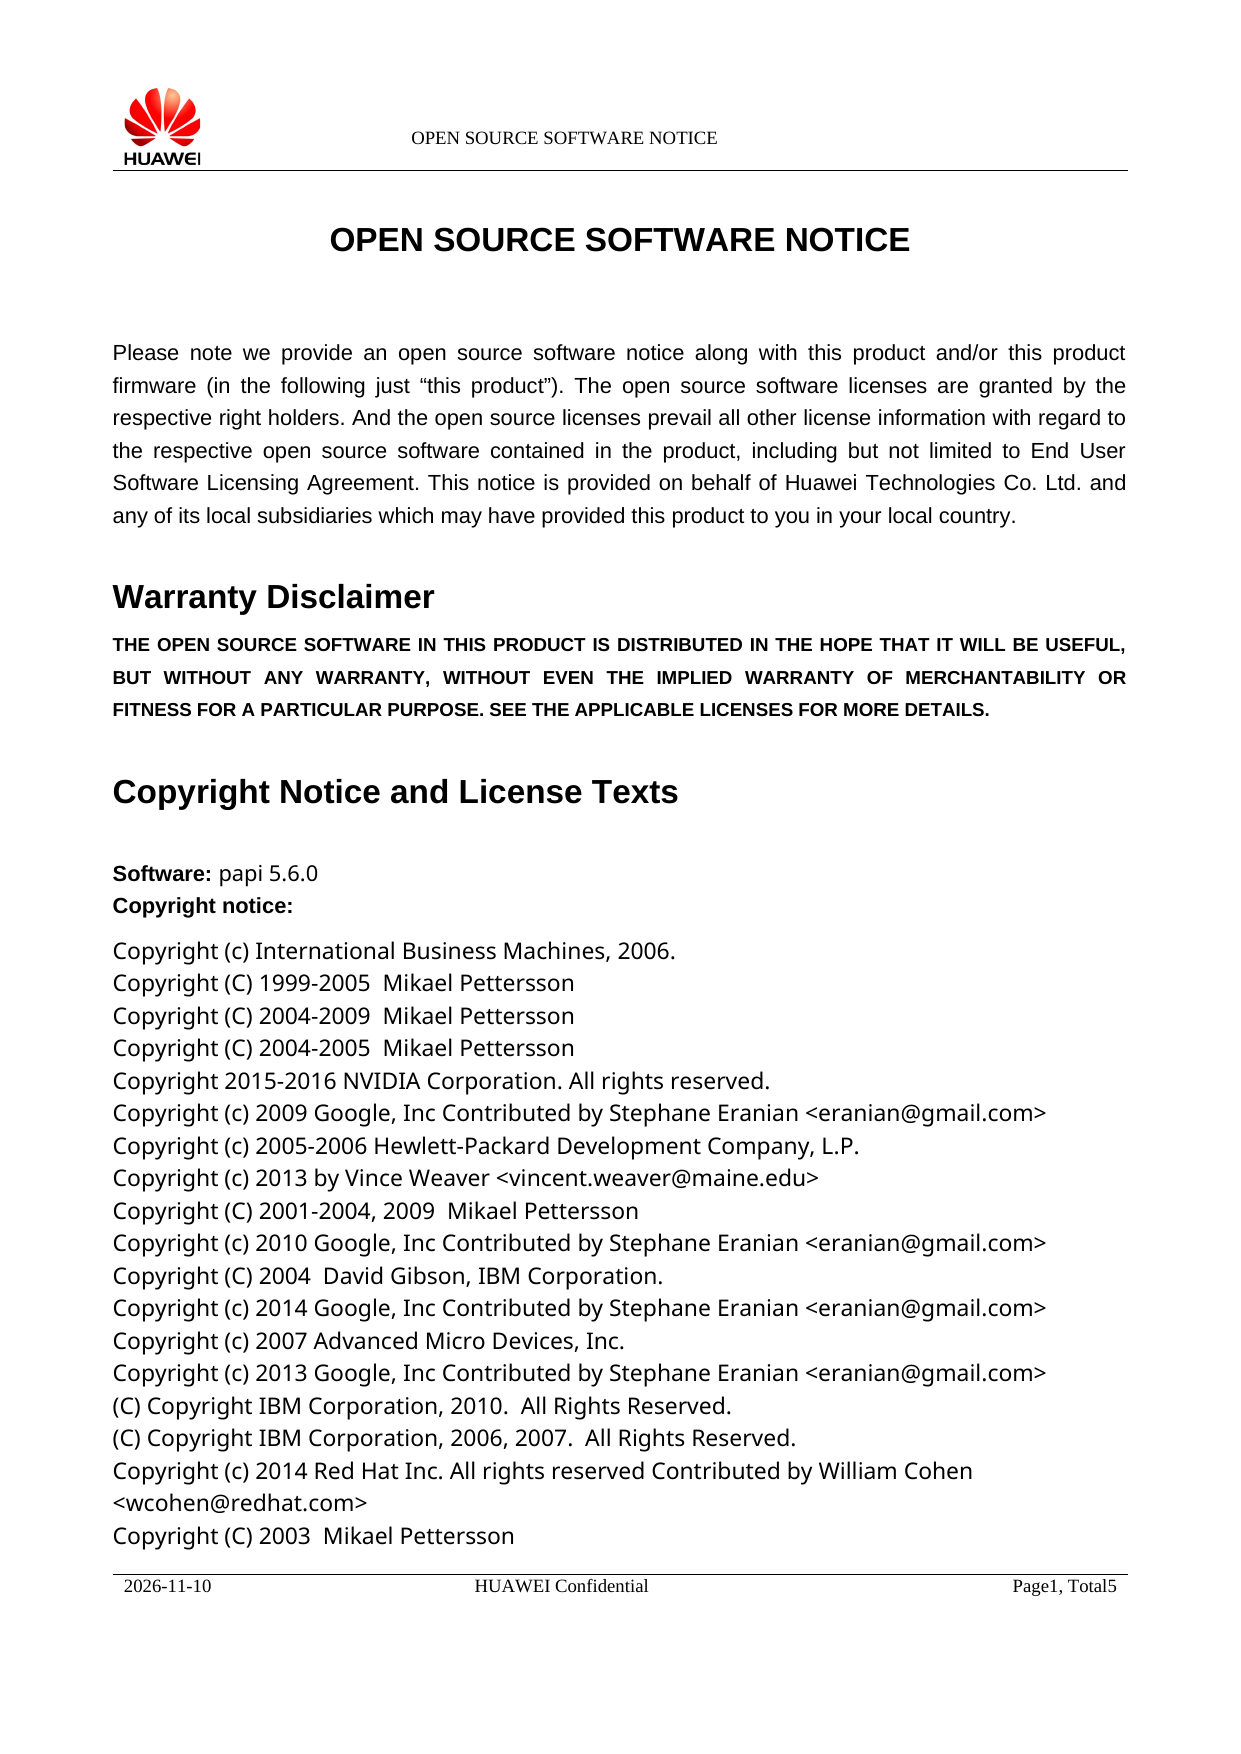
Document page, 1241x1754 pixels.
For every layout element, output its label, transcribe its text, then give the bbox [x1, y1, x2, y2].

text Warranty Disclaimer [112, 564, 1128, 629]
picture [124, 88, 201, 165]
title Software: papi 5.6.0 [112, 856, 1128, 889]
text Please note we provide an open source software notice along with this product and/or this product firmware (in the following just “this product”). The open source software licenses are granted by the respective right holders. And the open source licenses prevail all other license information with regard to the respective open source software contained in the product, including but not limited to End User Software Licensing Agreement. This notice is provided on behalf of Huawei Technologies Co. Ltd. and any of its local subsidiaries which may have provided this product to you in your local country. [112, 336, 1128, 531]
text Copyright notice: [112, 889, 1128, 921]
text Copyright Notice and License Texts [112, 759, 1128, 824]
text The open source software in this product is distributed in the hope that it will be useful, but WITHOUT ANY WARRANTY, without even the implied warranty of MERCHANTABILITY or FITNESS FOR A PARTICULAR PURPOSE. See the applicable licenses for more details. [112, 629, 1128, 726]
text OPEN SOURCE SOFTWARE NOTICE [112, 206, 1128, 271]
